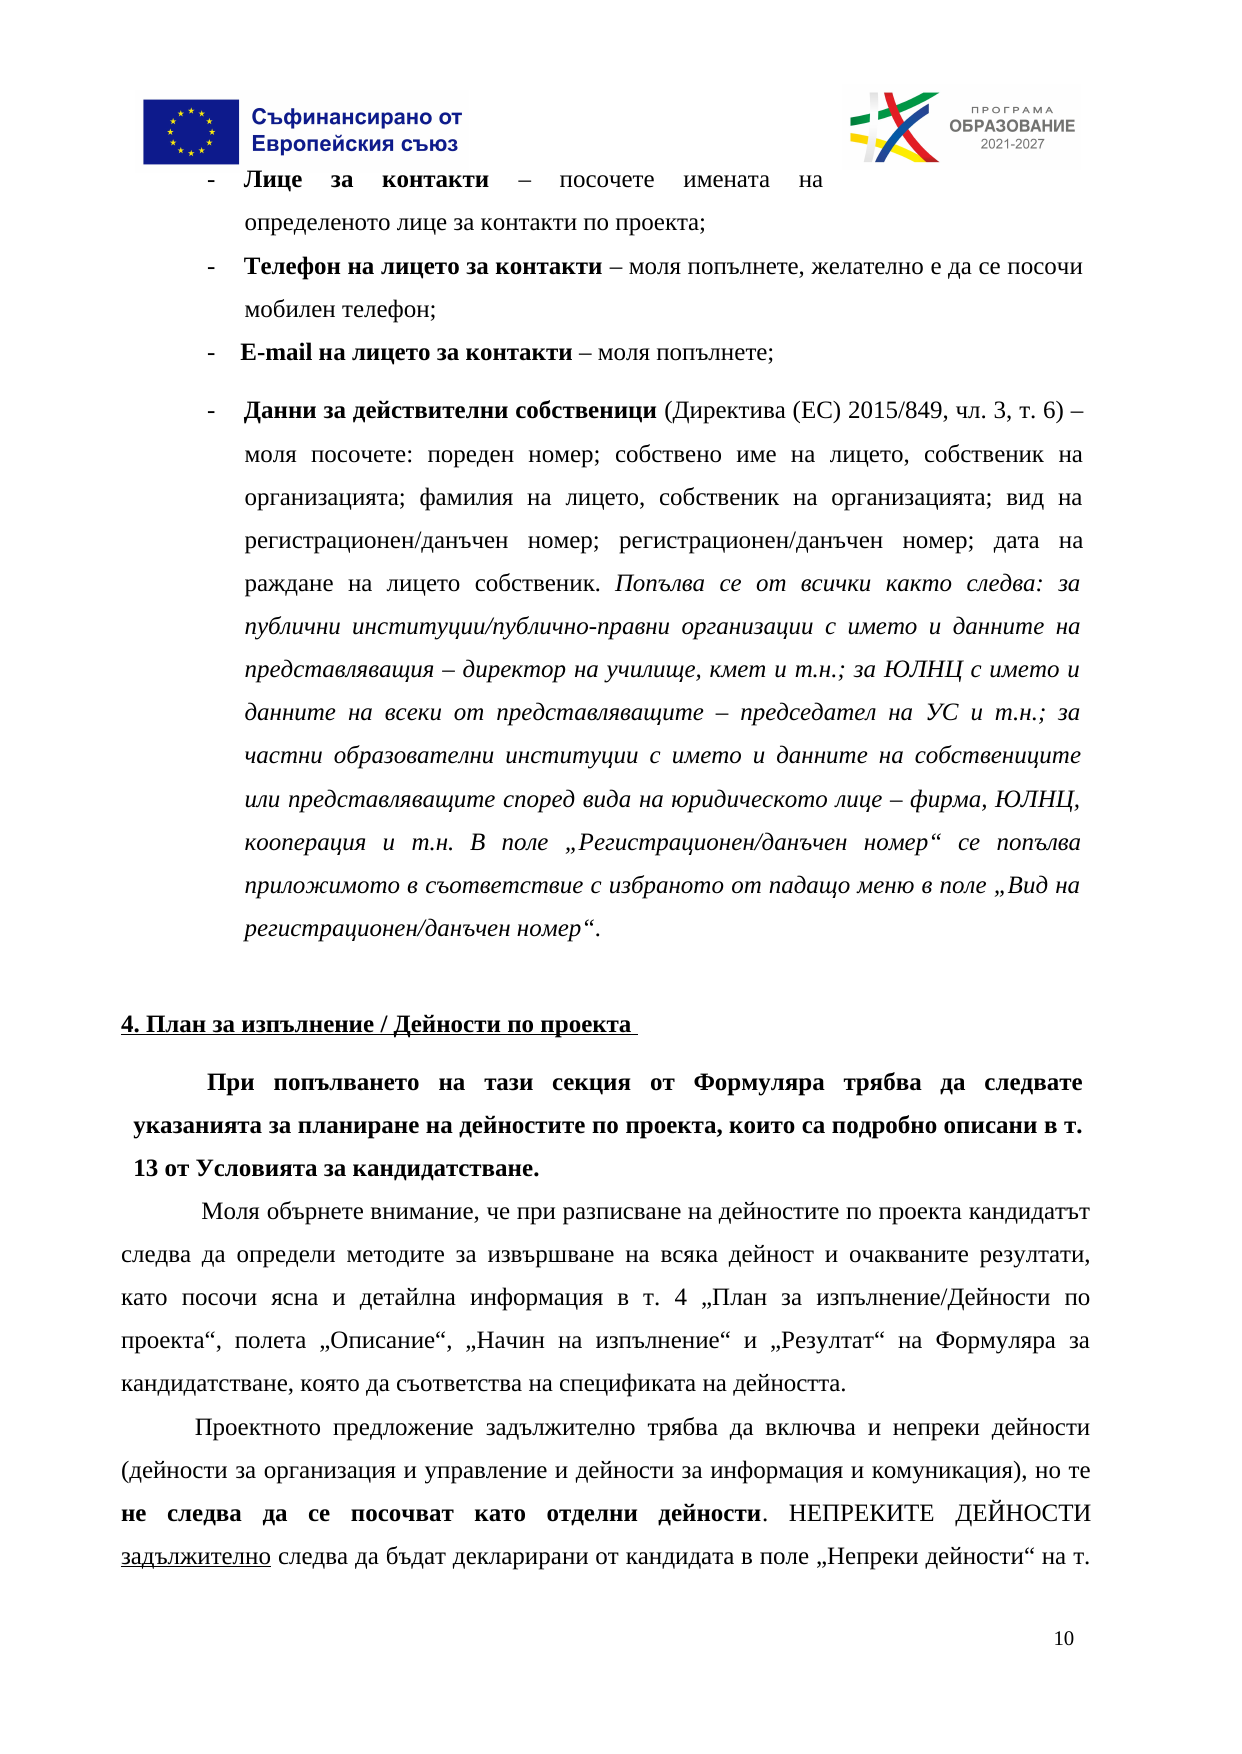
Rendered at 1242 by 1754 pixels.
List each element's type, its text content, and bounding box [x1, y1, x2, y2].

picture [134, 90, 470, 173]
text 4. План за изпълнение / Дейности по проекта [121, 1009, 1092, 1037]
text Моля обърнете внимание, че при разписване на дейностите по проекта кандидатът следва да определи методите за извършване на всяка дейност и очакваните резултати, като посочи ясна и детайлна информация в т. 4 „План за изпълнение/Дейности по проекта“, полета „Описание“, „Начин на изпълнение“ и „Резултат“ на Формуляра за кандидатстване, която да съответства на спецификата на дейността. [121, 1196, 1092, 1397]
text При попълването на тази секция от Формуляра трябва да следвате указанията за планиране на дейностите по проекта, които са подробно описани в т. 13 от Условията за кандидатстване. [133, 1067, 1083, 1182]
text - Лице за контакти – посочете имената на определеното лице за контакти по проекта; [207, 164, 1084, 236]
picture [840, 84, 1082, 169]
text - E-mail на лицето за контакти – моля попълнете; [207, 337, 1092, 366]
text - Данни за действителни собственици (Директива (ЕС) 2015/849, чл. 3, т. 6) – моля посочете: пореден номер; собствено име на лицето, собственик на организацията; фамилия на лицето, собственик на организацията; вид на регистрационен/данъчен номер; регистрационен/данъчен номер; дата на раждане на лицето собственик. Попълва се от всички както следва: за публични институции/публично-правни организации с името и данните на представляващия – директор на училище, кмет и т.н.; за ЮЛНЦ с името и данните на всеки от представляващите – председател на УС и т.н.; за частни образователни институции с името и данните на собствениците или представляващите според вида на юридическото лице – фирма, ЮЛНЦ, кооперация и т.н. В поле „Регистрационен/данъчен номер“ се попълва приложимото в съответствие с избраното от падащо меню в поле „Вид на регистрационен/данъчен номер“. [207, 396, 1084, 942]
text - Телефон на лицето за контакти – моля попълнете, желателно е да се посочи мобилен телефон; [207, 251, 1083, 322]
